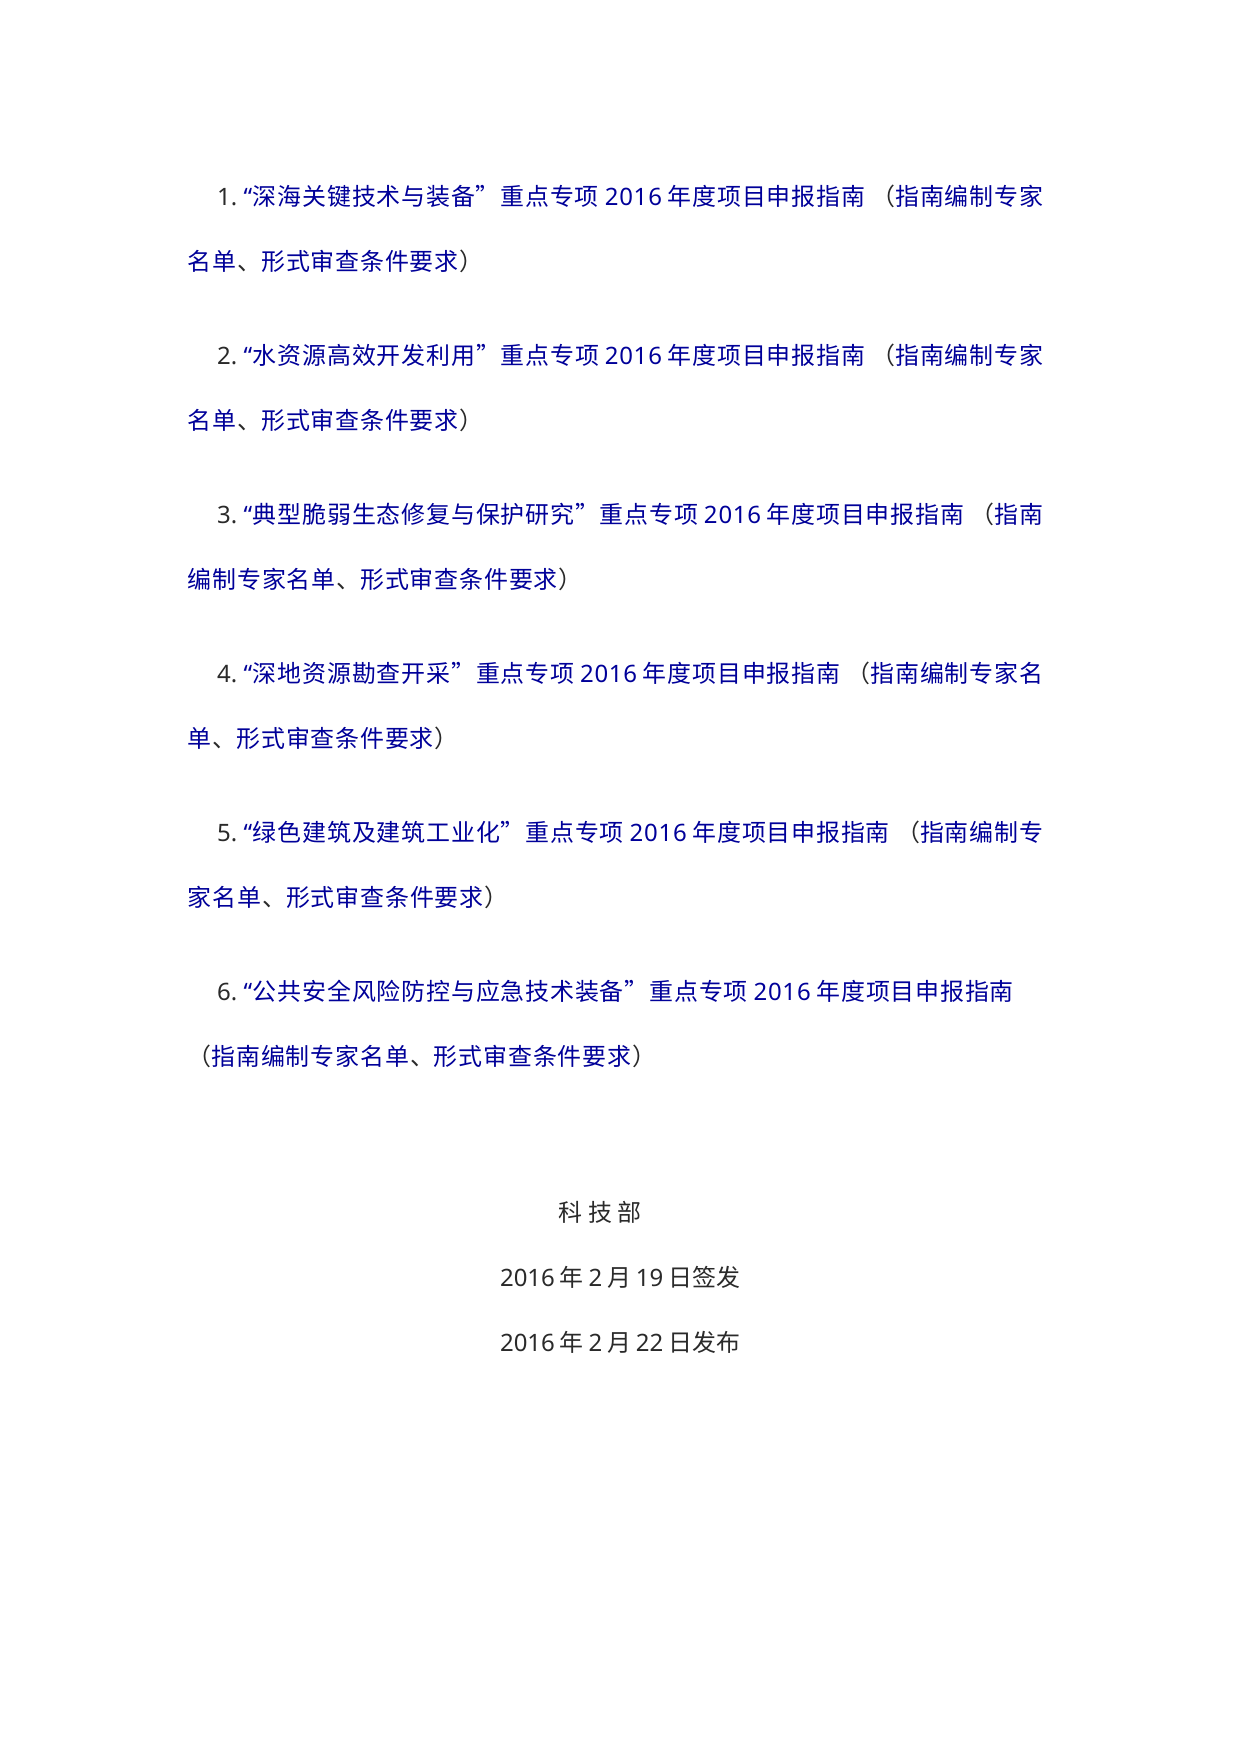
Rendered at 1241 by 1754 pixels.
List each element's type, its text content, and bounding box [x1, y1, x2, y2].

text 科 技 部 [187, 1179, 1053, 1244]
text 1. “深海关键技术与装备”重点专项2016年度项目申报指南 （指南编制专家名单、形式审查条件要求） [187, 162, 1053, 292]
text 2016年2月22日发布 [187, 1309, 1053, 1374]
text 3. “典型脆弱生态修复与保护研究”重点专项2016年度项目申报指南 （指南编制专家名单、形式审查条件要求） [187, 480, 1053, 610]
text 6. “公共安全风险防控与应急技术装备”重点专项2016年度项目申报指南 （指南编制专家名单、形式审查条件要求） [187, 958, 1053, 1088]
text 2. “水资源高效开发利用”重点专项2016年度项目申报指南 （指南编制专家名单、形式审查条件要求） [187, 321, 1053, 451]
text 2016年2月19日签发 [187, 1244, 1053, 1309]
text 5. “绿色建筑及建筑工业化”重点专项2016年度项目申报指南 （指南编制专家名单、形式审查条件要求） [187, 799, 1053, 929]
text 4. “深地资源勘查开采”重点专项2016年度项目申报指南 （指南编制专家名单、形式审查条件要求） [187, 639, 1053, 769]
